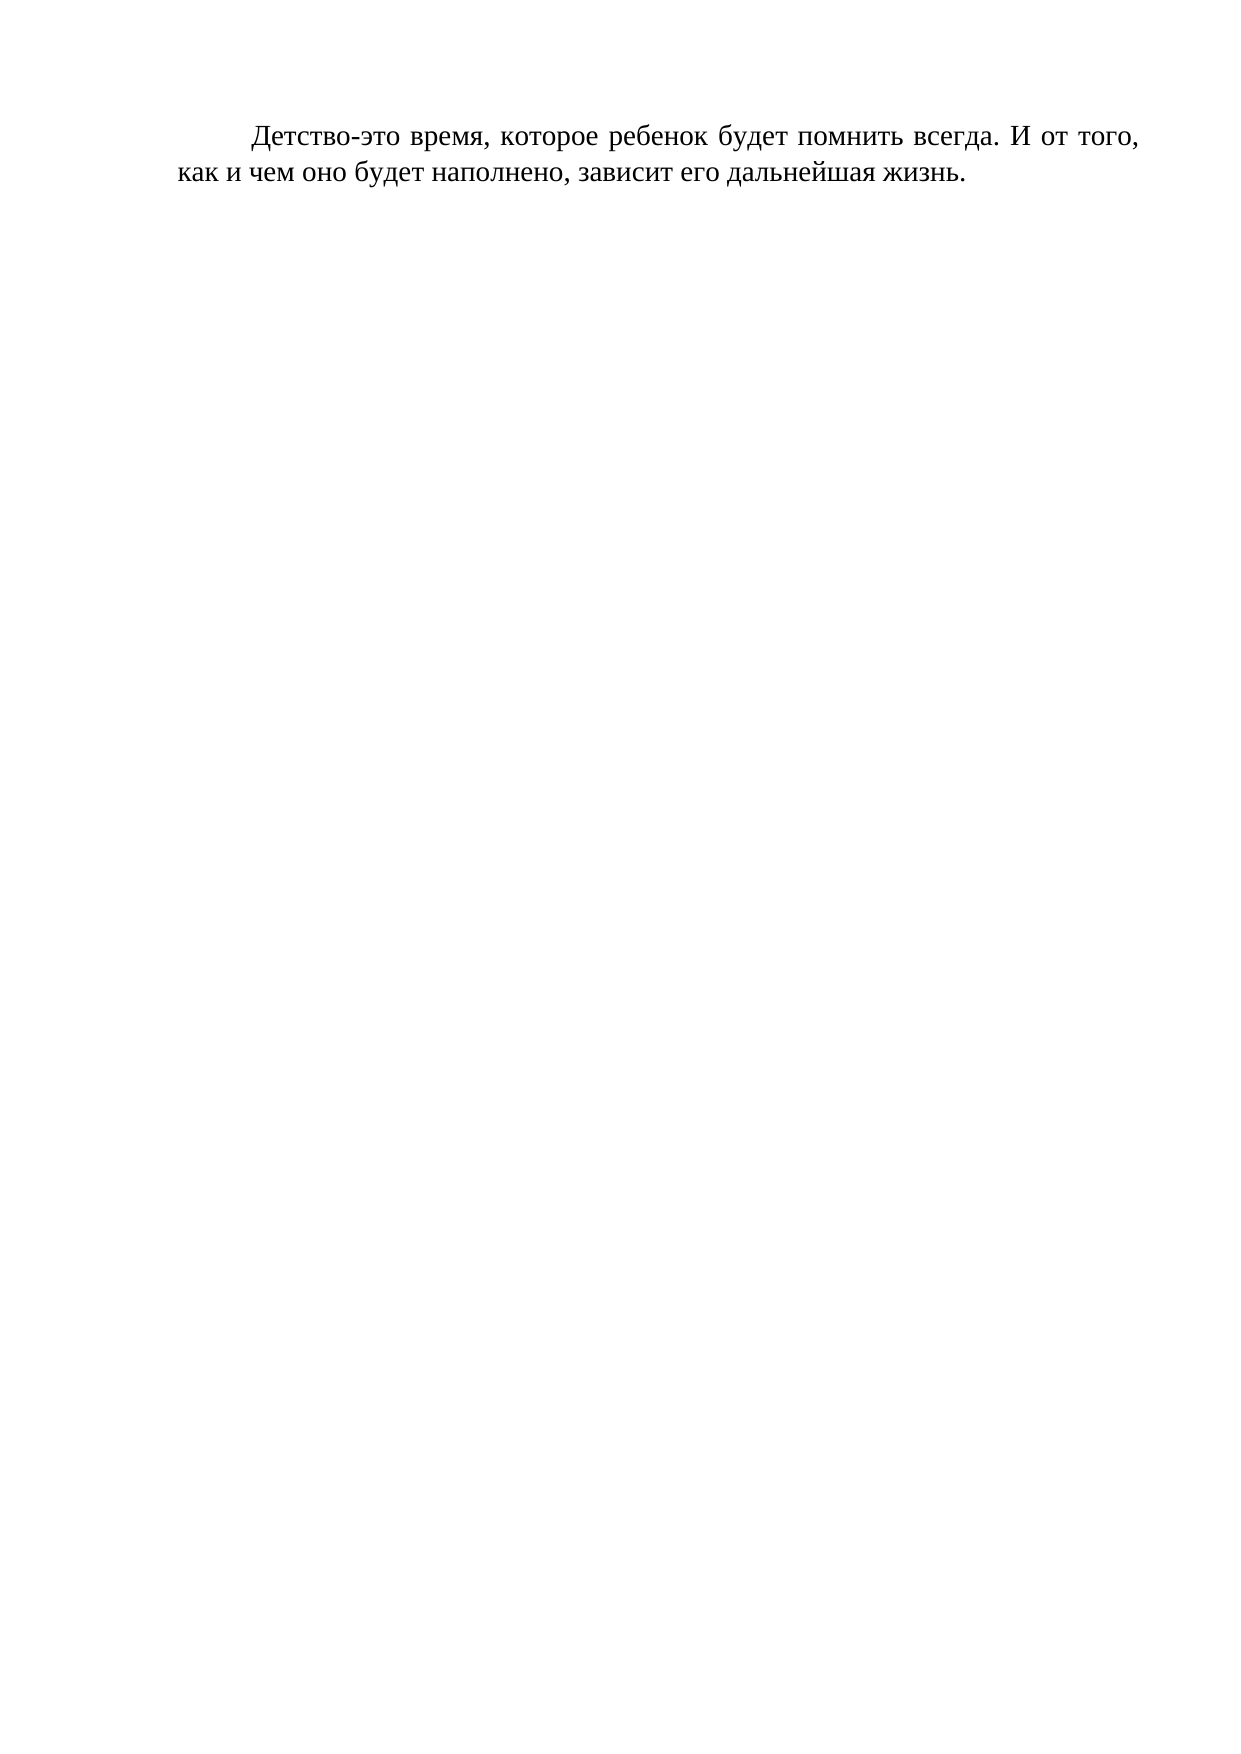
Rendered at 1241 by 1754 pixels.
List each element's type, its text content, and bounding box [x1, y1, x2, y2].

text Детство-это время, которое ребенок будет помнить всегда. И от того, как и чем оно будет наполнено, зависит его дальнейшая жизнь. [177, 118, 1140, 188]
